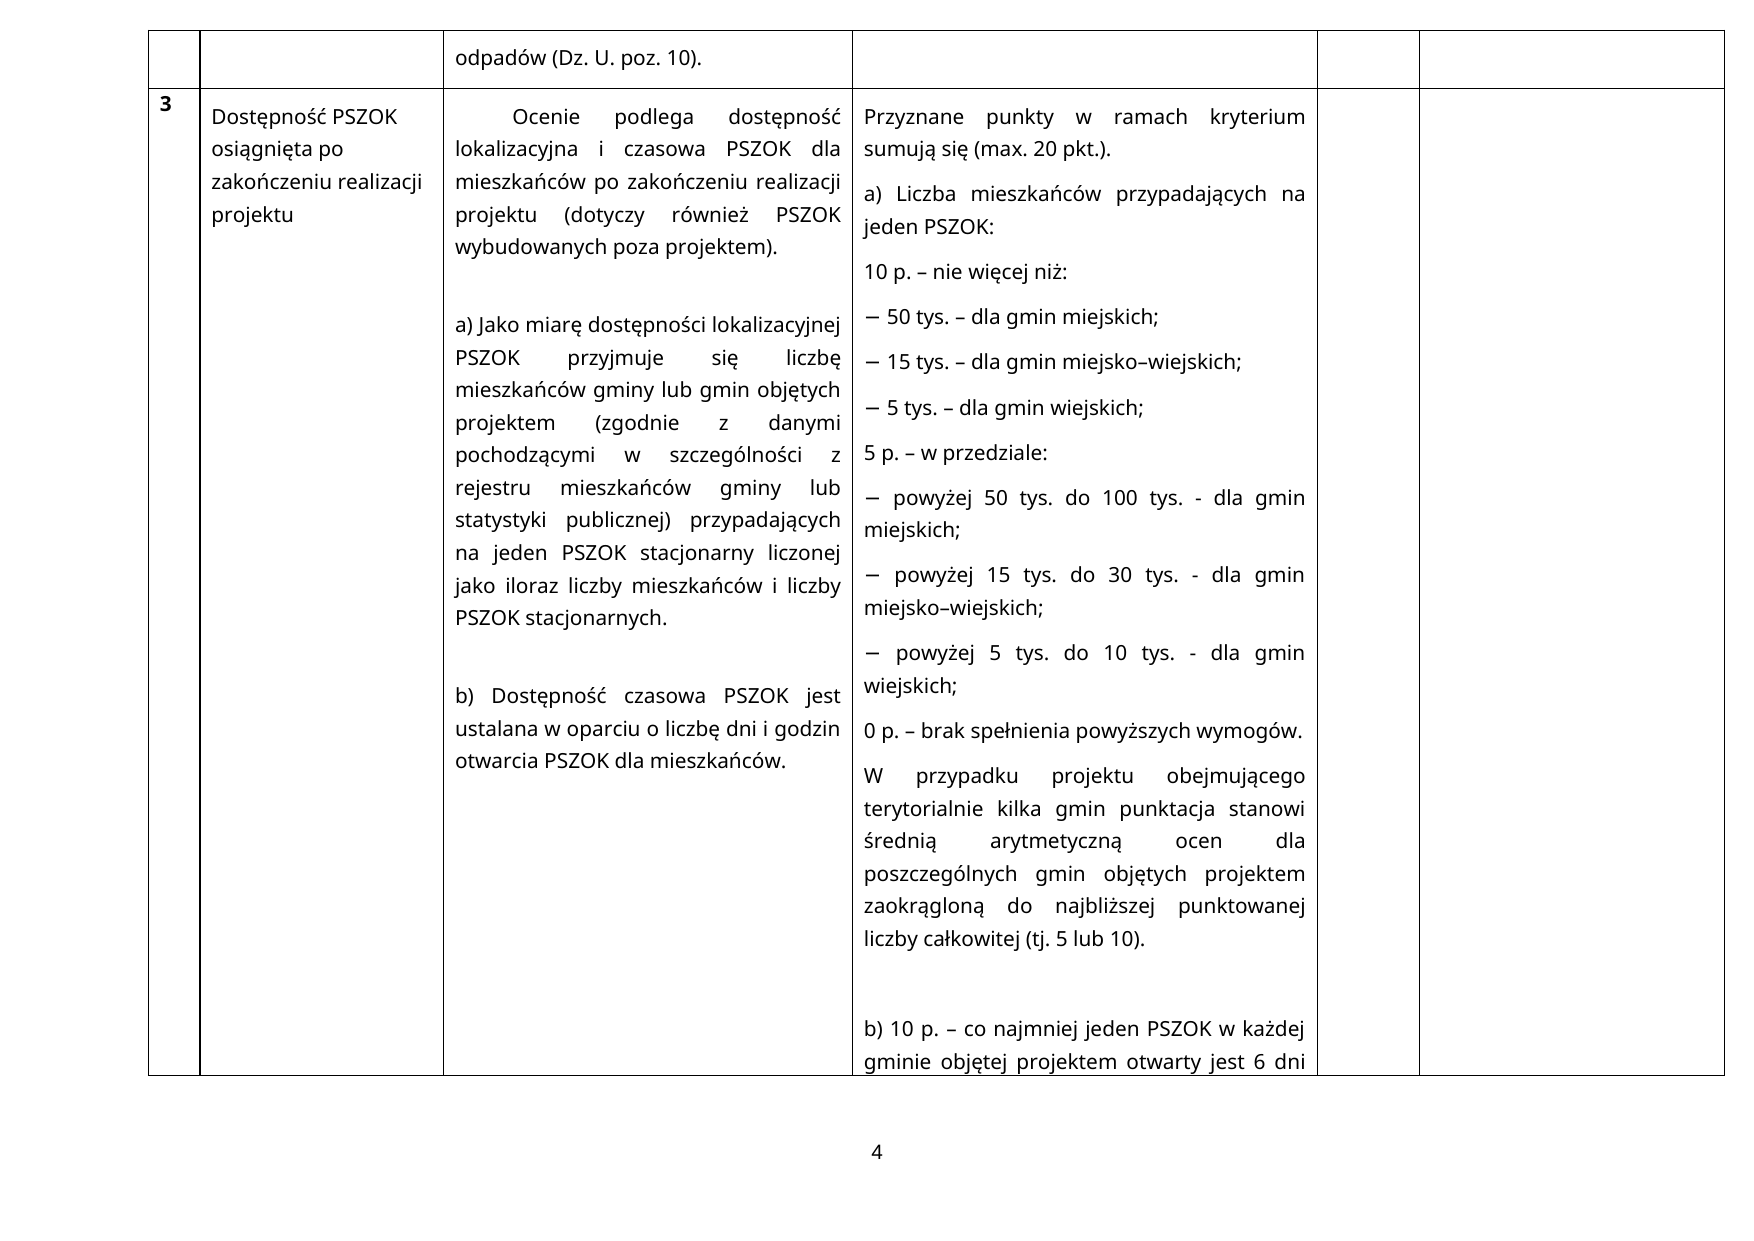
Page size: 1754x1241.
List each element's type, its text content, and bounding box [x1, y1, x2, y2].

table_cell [444, 31, 852, 88]
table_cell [853, 89, 1317, 1075]
table_cell [1420, 31, 1724, 88]
table_cell 2 [149, 31, 199, 88]
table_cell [853, 31, 1317, 88]
table_cell [1420, 89, 1724, 1075]
table_cell 3 [149, 89, 199, 1075]
table_cell [1318, 31, 1419, 88]
table_cell [1318, 89, 1419, 1075]
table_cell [201, 89, 443, 1075]
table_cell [201, 31, 443, 88]
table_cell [444, 89, 852, 1075]
